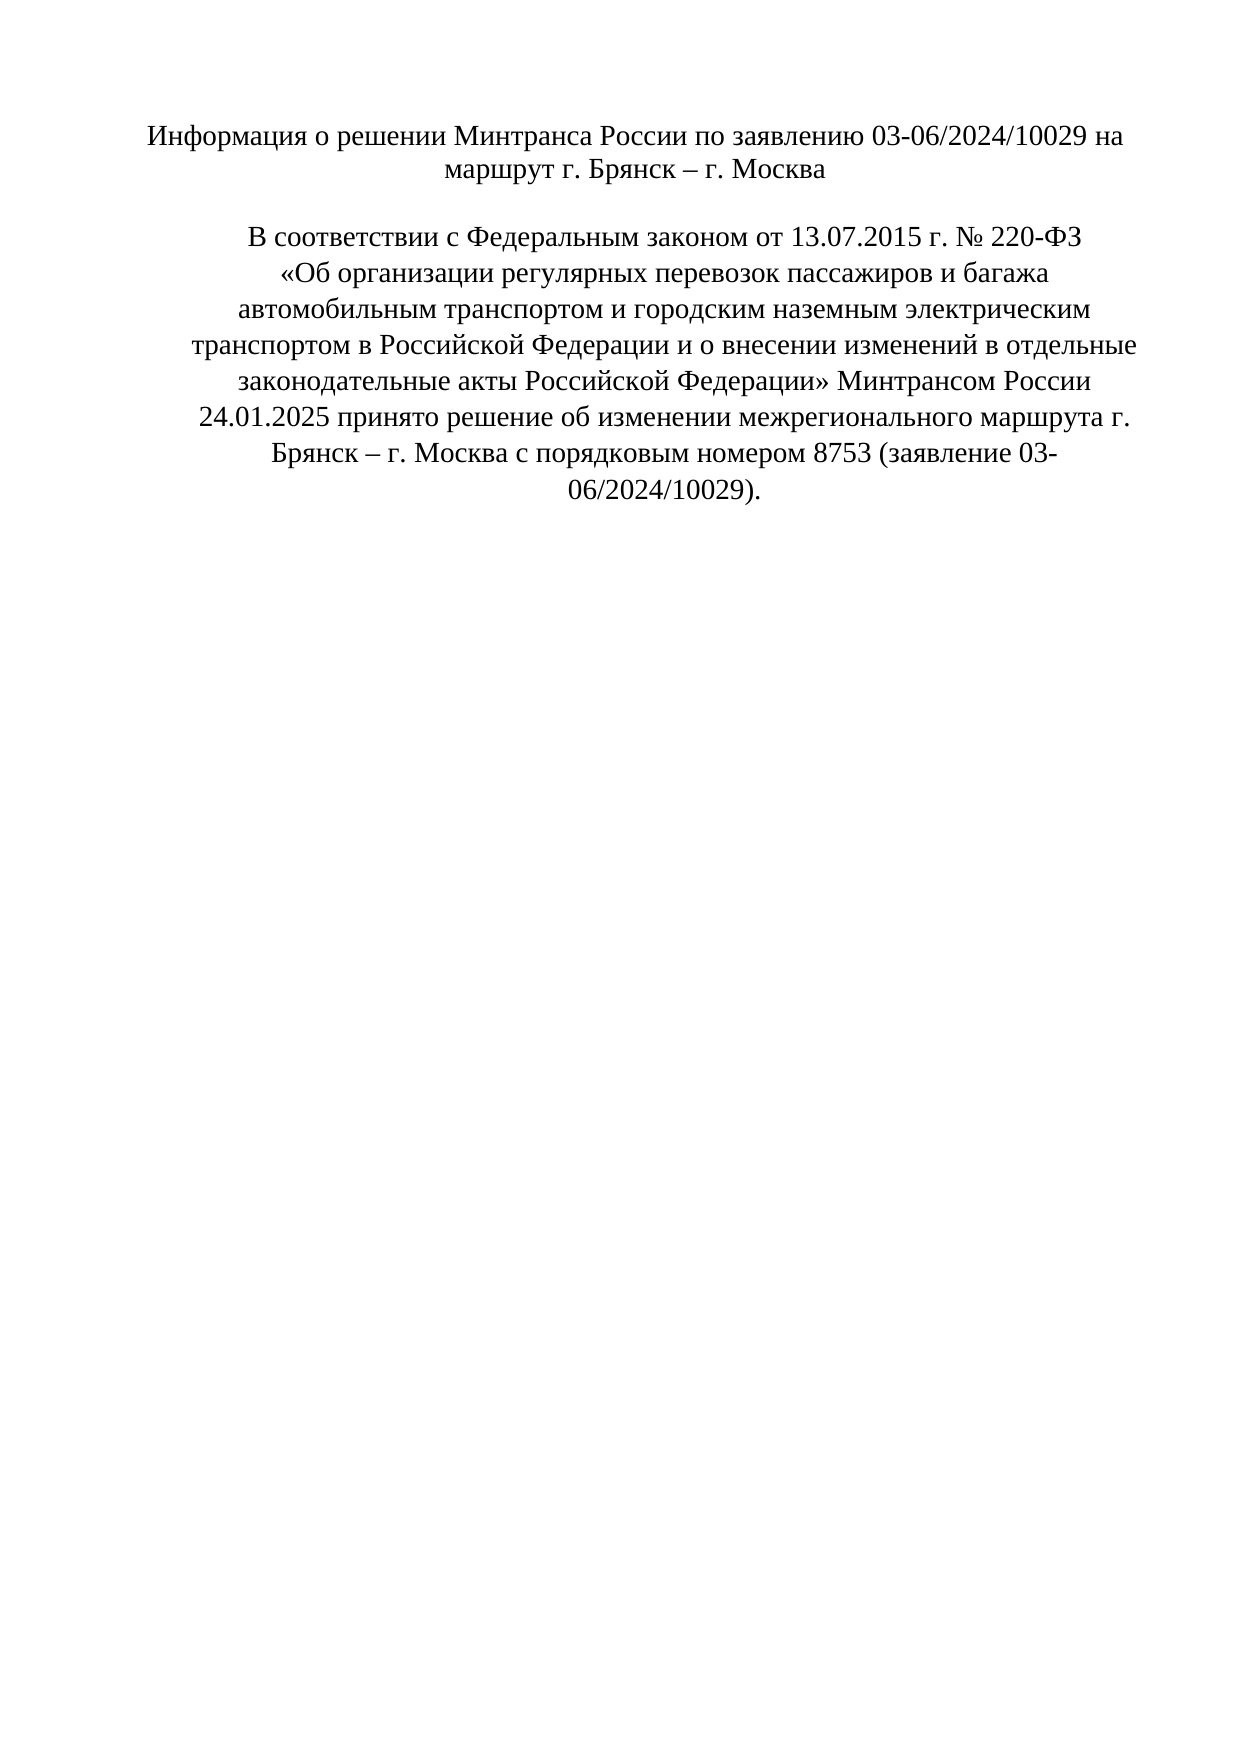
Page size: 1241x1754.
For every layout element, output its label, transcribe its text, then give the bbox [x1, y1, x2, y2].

text В соответствии с Федеральным законом от 13.07.2015 г. № 220-ФЗ «Об организации регулярных перевозок пассажиров и багажа автомобильным транспортом и городским наземным электрическим транспортом в Российской Федерации и о внесении изменений в отдельные законодательные акты Российской Федерации» Минтрансом России 24.01.2025 принято решение об изменении межрегионального маршрута г. Брянск – г. Москва с порядковым номером 8753 (заявление 03-06/2024/10029). [177, 219, 1152, 505]
text Информация о решении Минтранса России по заявлению 03-06/2024/10029 на маршрут г. Брянск – г. Москва [118, 118, 1152, 185]
